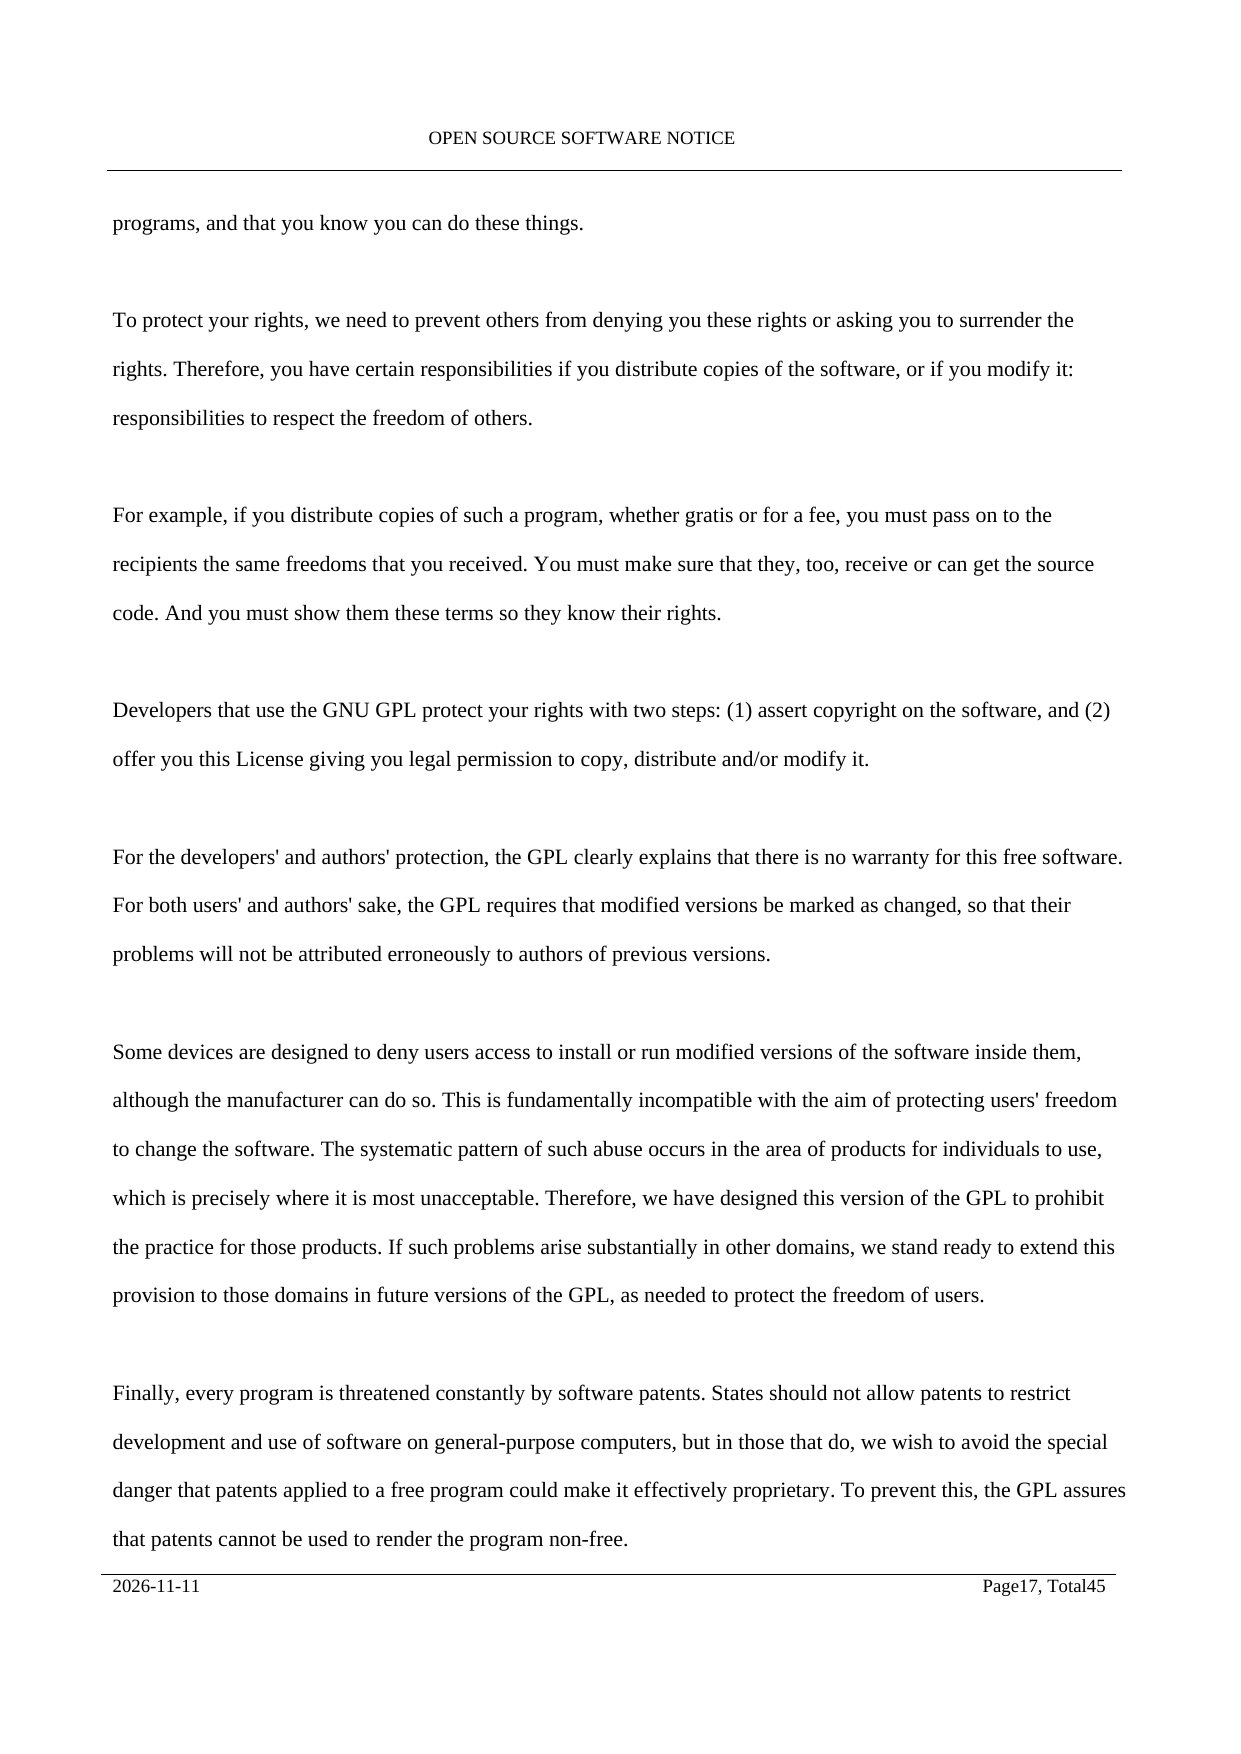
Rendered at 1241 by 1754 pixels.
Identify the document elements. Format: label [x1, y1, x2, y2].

text [112, 206, 1128, 1555]
